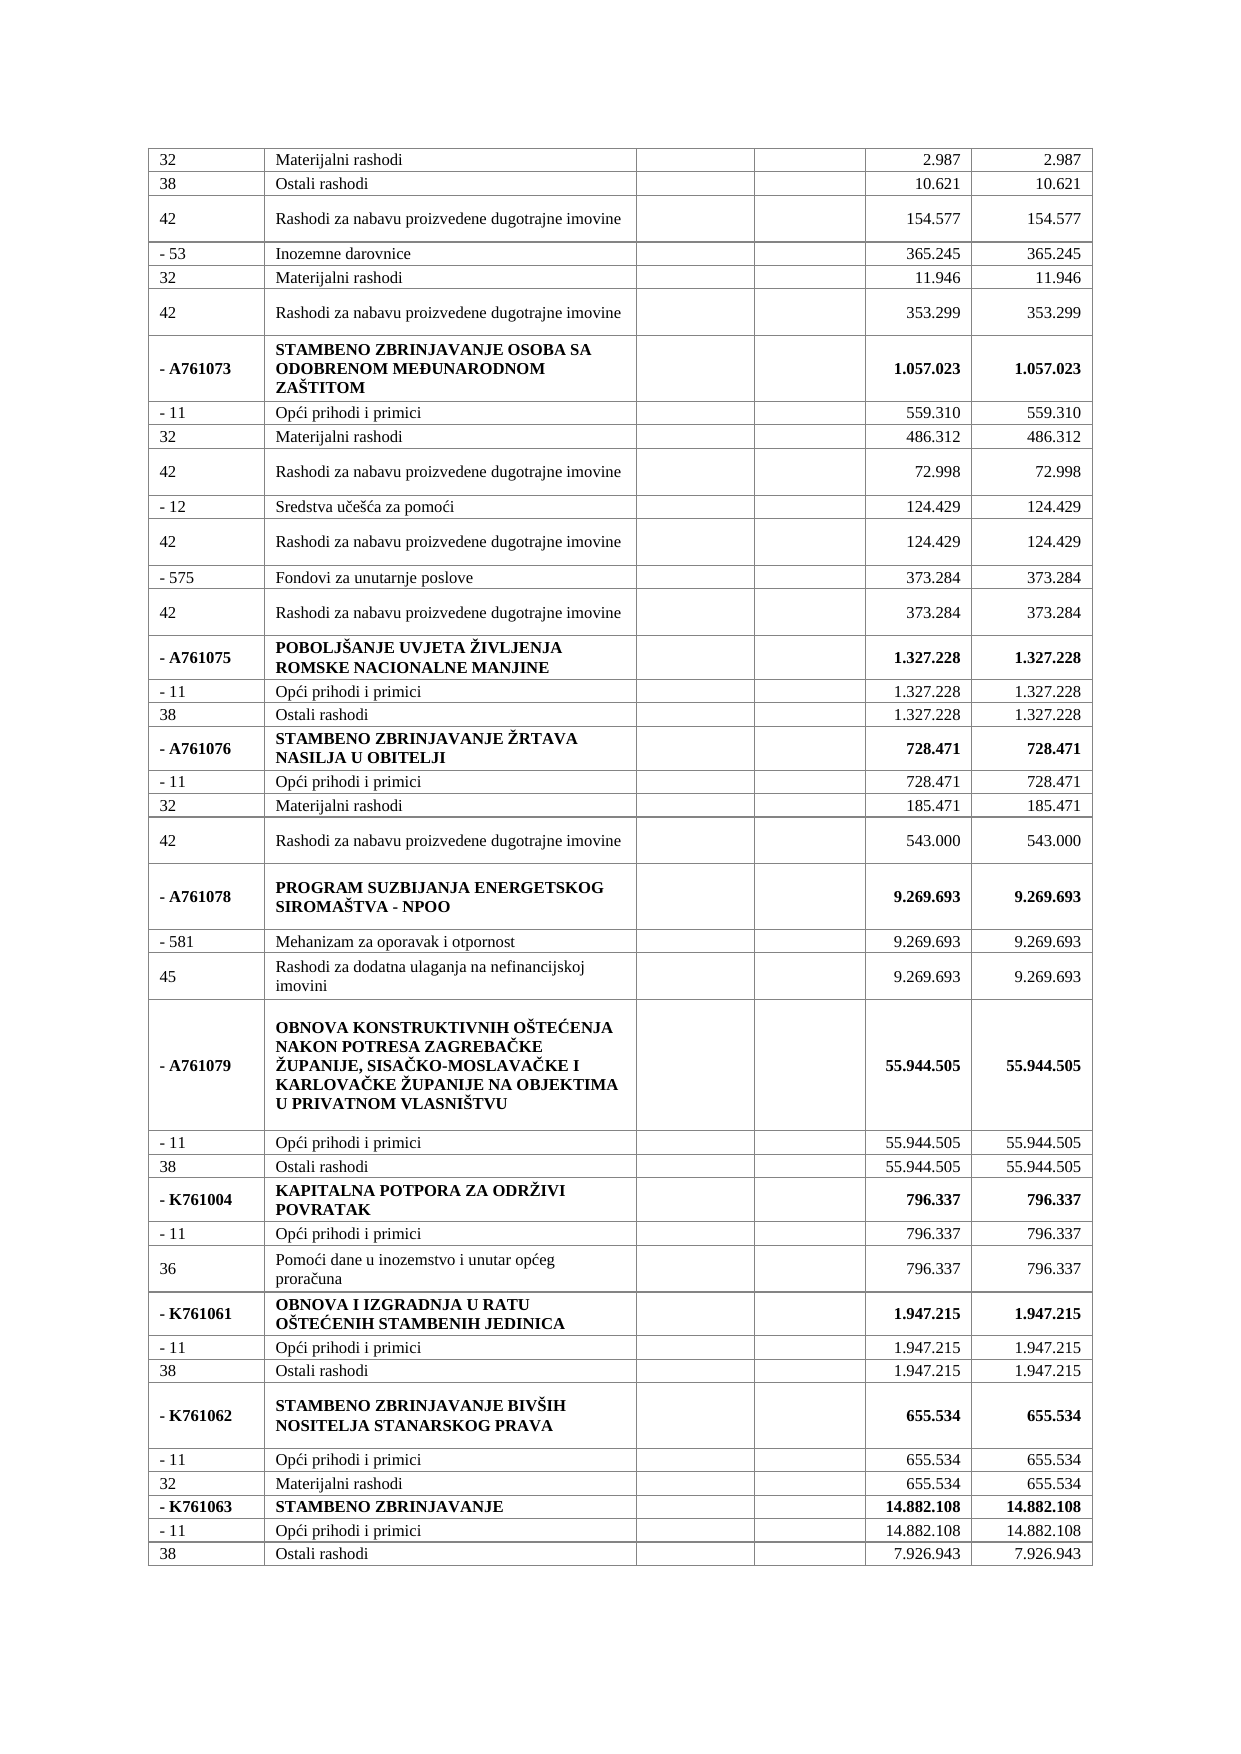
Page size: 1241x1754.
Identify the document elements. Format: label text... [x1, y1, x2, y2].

table_cell 42 [149, 589, 264, 635]
table_cell 11.946 [972, 266, 1092, 288]
table_cell 1.947.215 [866, 1293, 971, 1335]
table_cell 38 [149, 1543, 264, 1565]
table_cell 728.471 [866, 727, 971, 769]
table_cell 185.471 [972, 794, 1092, 816]
table_cell Opći prihodi i primici [265, 402, 636, 424]
table_cell 11.946 [866, 266, 971, 288]
table_cell [755, 149, 865, 171]
table_cell 1.327.228 [972, 636, 1092, 679]
table_cell [755, 1293, 865, 1335]
table_cell 7.926.943 [972, 1543, 1092, 1565]
table_cell [637, 703, 754, 726]
table_cell [755, 771, 865, 793]
table_cell 42 [149, 289, 264, 335]
table_cell Rashodi za dodatna ulaganja na nefinancijskoj imovini [265, 953, 636, 999]
table_cell [637, 172, 754, 194]
table_cell [637, 1383, 754, 1448]
table_cell 42 [149, 818, 264, 863]
table_cell 655.534 [866, 1383, 971, 1448]
table_cell 32 [149, 149, 264, 171]
table_cell 154.577 [866, 196, 971, 241]
table_cell 72.998 [866, 449, 971, 494]
table_cell [755, 1222, 865, 1244]
table_cell [755, 1000, 865, 1130]
table_cell - 53 [149, 243, 264, 265]
table_cell [755, 243, 865, 265]
table_cell Fondovi za unutarnje poslove [265, 566, 636, 588]
table_cell [755, 1131, 865, 1154]
table_cell 1.947.215 [866, 1360, 971, 1382]
table_cell Opći prihodi i primici [265, 1222, 636, 1244]
table_cell [637, 449, 754, 494]
table_cell 655.534 [972, 1449, 1092, 1471]
table_cell 9.269.693 [972, 930, 1092, 952]
table_cell 373.284 [972, 589, 1092, 635]
table_cell Ostali rashodi [265, 1360, 636, 1382]
table_cell 32 [149, 266, 264, 288]
table_cell 559.310 [972, 402, 1092, 424]
table_cell [637, 519, 754, 565]
table_cell 796.337 [972, 1222, 1092, 1244]
table_cell [637, 1543, 754, 1565]
table_cell 543.000 [866, 818, 971, 863]
table_cell [755, 636, 865, 679]
table_cell 655.534 [866, 1472, 971, 1494]
table_cell [755, 1336, 865, 1358]
table_cell [637, 680, 754, 702]
table_cell 124.429 [972, 496, 1092, 518]
table_cell 55.944.505 [866, 1000, 971, 1130]
table_cell 1.057.023 [866, 336, 971, 401]
table_cell 55.944.505 [866, 1131, 971, 1154]
table_cell [755, 589, 865, 635]
table_cell [755, 703, 865, 726]
table_cell - 11 [149, 402, 264, 424]
table_cell - 11 [149, 1222, 264, 1244]
table_cell - K761062 [149, 1383, 264, 1448]
table_cell STAMBENO ZBRINJAVANJE [265, 1496, 636, 1518]
table_cell [755, 496, 865, 518]
table_cell 32 [149, 1472, 264, 1494]
table_cell POBOLJŠANJE UVJETA ŽIVLJENJA ROMSKE NACIONALNE MANJINE [265, 636, 636, 679]
table_cell 72.998 [972, 449, 1092, 494]
table_cell [637, 727, 754, 769]
table_cell Ostali rashodi [265, 1155, 636, 1177]
table_cell 38 [149, 172, 264, 194]
table_cell 124.429 [972, 519, 1092, 565]
table_cell [755, 566, 865, 588]
table_cell [637, 1000, 754, 1130]
table_cell 1.327.228 [866, 636, 971, 679]
table_cell OBNOVA I IZGRADNJA U RATU OŠTEĆENIH STAMBENIH JEDINICA [265, 1293, 636, 1335]
table_cell Materijalni rashodi [265, 1472, 636, 1494]
table_cell 42 [149, 519, 264, 565]
table_cell 38 [149, 1155, 264, 1177]
table_cell 154.577 [972, 196, 1092, 241]
table_cell Rashodi za nabavu proizvedene dugotrajne imovine [265, 589, 636, 635]
table_cell - 11 [149, 1449, 264, 1471]
table_cell [755, 1155, 865, 1177]
table_cell 55.944.505 [866, 1155, 971, 1177]
table_cell [637, 1336, 754, 1358]
table_cell [755, 289, 865, 335]
table_cell [637, 1155, 754, 1177]
table_cell Materijalni rashodi [265, 149, 636, 171]
table_cell 1.327.228 [972, 703, 1092, 726]
table_cell - A761078 [149, 864, 264, 929]
table_cell - 12 [149, 496, 264, 518]
table_cell KAPITALNA POTPORA ZA ODRŽIVI POVRATAK [265, 1178, 636, 1221]
table_cell Opći prihodi i primici [265, 1519, 636, 1541]
table_cell [755, 172, 865, 194]
table_cell 9.269.693 [866, 864, 971, 929]
table_cell 38 [149, 703, 264, 726]
table_cell [637, 1360, 754, 1382]
table_cell - K761004 [149, 1178, 264, 1221]
table_cell 9.269.693 [866, 930, 971, 952]
table_cell 559.310 [866, 402, 971, 424]
table_cell 655.534 [972, 1383, 1092, 1448]
table_cell 32 [149, 425, 264, 448]
table_cell 124.429 [866, 519, 971, 565]
table_cell [637, 771, 754, 793]
table_cell - K761063 [149, 1496, 264, 1518]
table_cell [755, 953, 865, 999]
table_cell [637, 794, 754, 816]
table_cell 1.947.215 [972, 1336, 1092, 1358]
table_cell - 11 [149, 680, 264, 702]
table_cell 14.882.108 [972, 1519, 1092, 1541]
table_cell [755, 864, 865, 929]
table_cell Rashodi za nabavu proizvedene dugotrajne imovine [265, 196, 636, 241]
table_cell Inozemne darovnice [265, 243, 636, 265]
table_cell 728.471 [972, 771, 1092, 793]
table_cell 796.337 [972, 1246, 1092, 1291]
table_cell Rashodi za nabavu proizvedene dugotrajne imovine [265, 289, 636, 335]
table_cell [755, 727, 865, 769]
table_cell 486.312 [972, 425, 1092, 448]
table_cell 728.471 [866, 771, 971, 793]
table_cell 796.337 [866, 1246, 971, 1291]
table_cell [637, 496, 754, 518]
table_cell - 11 [149, 1131, 264, 1154]
table_cell 9.269.693 [972, 953, 1092, 999]
table_cell 1.327.228 [972, 680, 1092, 702]
table_cell [755, 818, 865, 863]
table_cell [637, 930, 754, 952]
table_cell [637, 196, 754, 241]
table_cell 124.429 [866, 496, 971, 518]
table_cell 728.471 [972, 727, 1092, 769]
table_cell - 11 [149, 1336, 264, 1358]
table_cell 655.534 [972, 1472, 1092, 1494]
table_cell 7.926.943 [866, 1543, 971, 1565]
table_cell 9.269.693 [972, 864, 1092, 929]
table_cell 55.944.505 [972, 1155, 1092, 1177]
table_cell [637, 864, 754, 929]
table_cell Materijalni rashodi [265, 794, 636, 816]
table_cell - 11 [149, 771, 264, 793]
table_cell 365.245 [972, 243, 1092, 265]
table_cell [637, 1178, 754, 1221]
table_cell 2.987 [972, 149, 1092, 171]
table_cell Materijalni rashodi [265, 425, 636, 448]
table_cell 9.269.693 [866, 953, 971, 999]
table_cell [637, 566, 754, 588]
table_cell 1.057.023 [972, 336, 1092, 401]
table_cell 543.000 [972, 818, 1092, 863]
table_cell [637, 636, 754, 679]
table_cell [755, 1449, 865, 1471]
table_cell [755, 794, 865, 816]
table_cell STAMBENO ZBRINJAVANJE BIVŠIH NOSITELJA STANARSKOG PRAVA [265, 1383, 636, 1448]
table_cell [637, 425, 754, 448]
table_cell Rashodi za nabavu proizvedene dugotrajne imovine [265, 449, 636, 494]
table_cell [637, 1496, 754, 1518]
table_cell Opći prihodi i primici [265, 1449, 636, 1471]
table_cell [637, 243, 754, 265]
table_cell 55.944.505 [972, 1000, 1092, 1130]
table_cell 185.471 [866, 794, 971, 816]
table_cell PROGRAM SUZBIJANJA ENERGETSKOG SIROMAŠTVA - NPOO [265, 864, 636, 929]
table_cell OBNOVA KONSTRUKTIVNIH OŠTEĆENJA NAKON POTRESA ZAGREBAČKE ŽUPANIJE, SISAČKO-MOSLAVAČKE I KARLOVAČKE ŽUPANIJE NA OBJEKTIMA U PRIVATNOM VLASNIŠTVU [265, 1000, 636, 1130]
table_cell [755, 519, 865, 565]
table_cell 32 [149, 794, 264, 816]
table_cell [637, 336, 754, 401]
table_cell [755, 1519, 865, 1541]
table_cell [755, 449, 865, 494]
table_cell [755, 1383, 865, 1448]
table_cell 38 [149, 1360, 264, 1382]
table_cell [637, 589, 754, 635]
table_cell 42 [149, 196, 264, 241]
table_cell [755, 336, 865, 401]
table_cell 655.534 [866, 1449, 971, 1471]
table_cell Opći prihodi i primici [265, 1336, 636, 1358]
table_cell [637, 1472, 754, 1494]
table_cell [755, 1178, 865, 1221]
table_cell 353.299 [972, 289, 1092, 335]
table_cell [755, 1360, 865, 1382]
table_cell 365.245 [866, 243, 971, 265]
table_cell [637, 149, 754, 171]
table_cell STAMBENO ZBRINJAVANJE ŽRTAVA NASILJA U OBITELJI [265, 727, 636, 769]
table_cell [637, 402, 754, 424]
table_cell 1.327.228 [866, 703, 971, 726]
table_cell [637, 953, 754, 999]
table_cell [755, 930, 865, 952]
table_cell - 581 [149, 930, 264, 952]
table_cell 1.947.215 [972, 1293, 1092, 1335]
table_cell 42 [149, 449, 264, 494]
table_cell 373.284 [866, 566, 971, 588]
table_cell [637, 818, 754, 863]
table_cell [637, 1222, 754, 1244]
table_cell 2.987 [866, 149, 971, 171]
table_cell 10.621 [972, 172, 1092, 194]
table_cell 486.312 [866, 425, 971, 448]
table_cell 36 [149, 1246, 264, 1291]
table_cell [755, 680, 865, 702]
table_cell 373.284 [866, 589, 971, 635]
table_cell 353.299 [866, 289, 971, 335]
table_cell - A761075 [149, 636, 264, 679]
table_cell STAMBENO ZBRINJAVANJE OSOBA SA ODOBRENOM MEĐUNARODNOM ZAŠTITOM [265, 336, 636, 401]
table_cell Sredstva učešća za pomoći [265, 496, 636, 518]
table_cell [637, 266, 754, 288]
table_cell [755, 1472, 865, 1494]
table_cell [755, 196, 865, 241]
table_cell [755, 1543, 865, 1565]
table_cell Materijalni rashodi [265, 266, 636, 288]
table_cell - A761076 [149, 727, 264, 769]
table_cell Rashodi za nabavu proizvedene dugotrajne imovine [265, 818, 636, 863]
table_cell Ostali rashodi [265, 1543, 636, 1565]
table_cell 14.882.108 [866, 1519, 971, 1541]
table_cell 796.337 [866, 1178, 971, 1221]
table_cell - 575 [149, 566, 264, 588]
table_cell [755, 402, 865, 424]
table_cell [637, 1519, 754, 1541]
table_cell Ostali rashodi [265, 703, 636, 726]
table_cell [637, 1449, 754, 1471]
table_cell [637, 289, 754, 335]
table_cell 1.947.215 [866, 1336, 971, 1358]
table_cell 10.621 [866, 172, 971, 194]
table_cell - A761079 [149, 1000, 264, 1130]
table_cell [637, 1293, 754, 1335]
table_cell Rashodi za nabavu proizvedene dugotrajne imovine [265, 519, 636, 565]
table_cell [755, 1246, 865, 1291]
table_cell [755, 425, 865, 448]
table_cell 14.882.108 [972, 1496, 1092, 1518]
table_cell 45 [149, 953, 264, 999]
table_cell - K761061 [149, 1293, 264, 1335]
table_cell [755, 1496, 865, 1518]
table_cell Pomoći dane u inozemstvo i unutar općeg proračuna [265, 1246, 636, 1291]
table_cell - A761073 [149, 336, 264, 401]
table_cell 373.284 [972, 566, 1092, 588]
table_cell 55.944.505 [972, 1131, 1092, 1154]
table_cell Opći prihodi i primici [265, 1131, 636, 1154]
table_cell 796.337 [866, 1222, 971, 1244]
table_cell 1.947.215 [972, 1360, 1092, 1382]
table_cell Mehanizam za oporavak i otpornost [265, 930, 636, 952]
table_cell 1.327.228 [866, 680, 971, 702]
table_cell Opći prihodi i primici [265, 771, 636, 793]
table_cell [637, 1131, 754, 1154]
table_cell [637, 1246, 754, 1291]
table_cell - 11 [149, 1519, 264, 1541]
table_cell Ostali rashodi [265, 172, 636, 194]
table_cell Opći prihodi i primici [265, 680, 636, 702]
table_cell 14.882.108 [866, 1496, 971, 1518]
table_cell [755, 266, 865, 288]
table_cell 796.337 [972, 1178, 1092, 1221]
